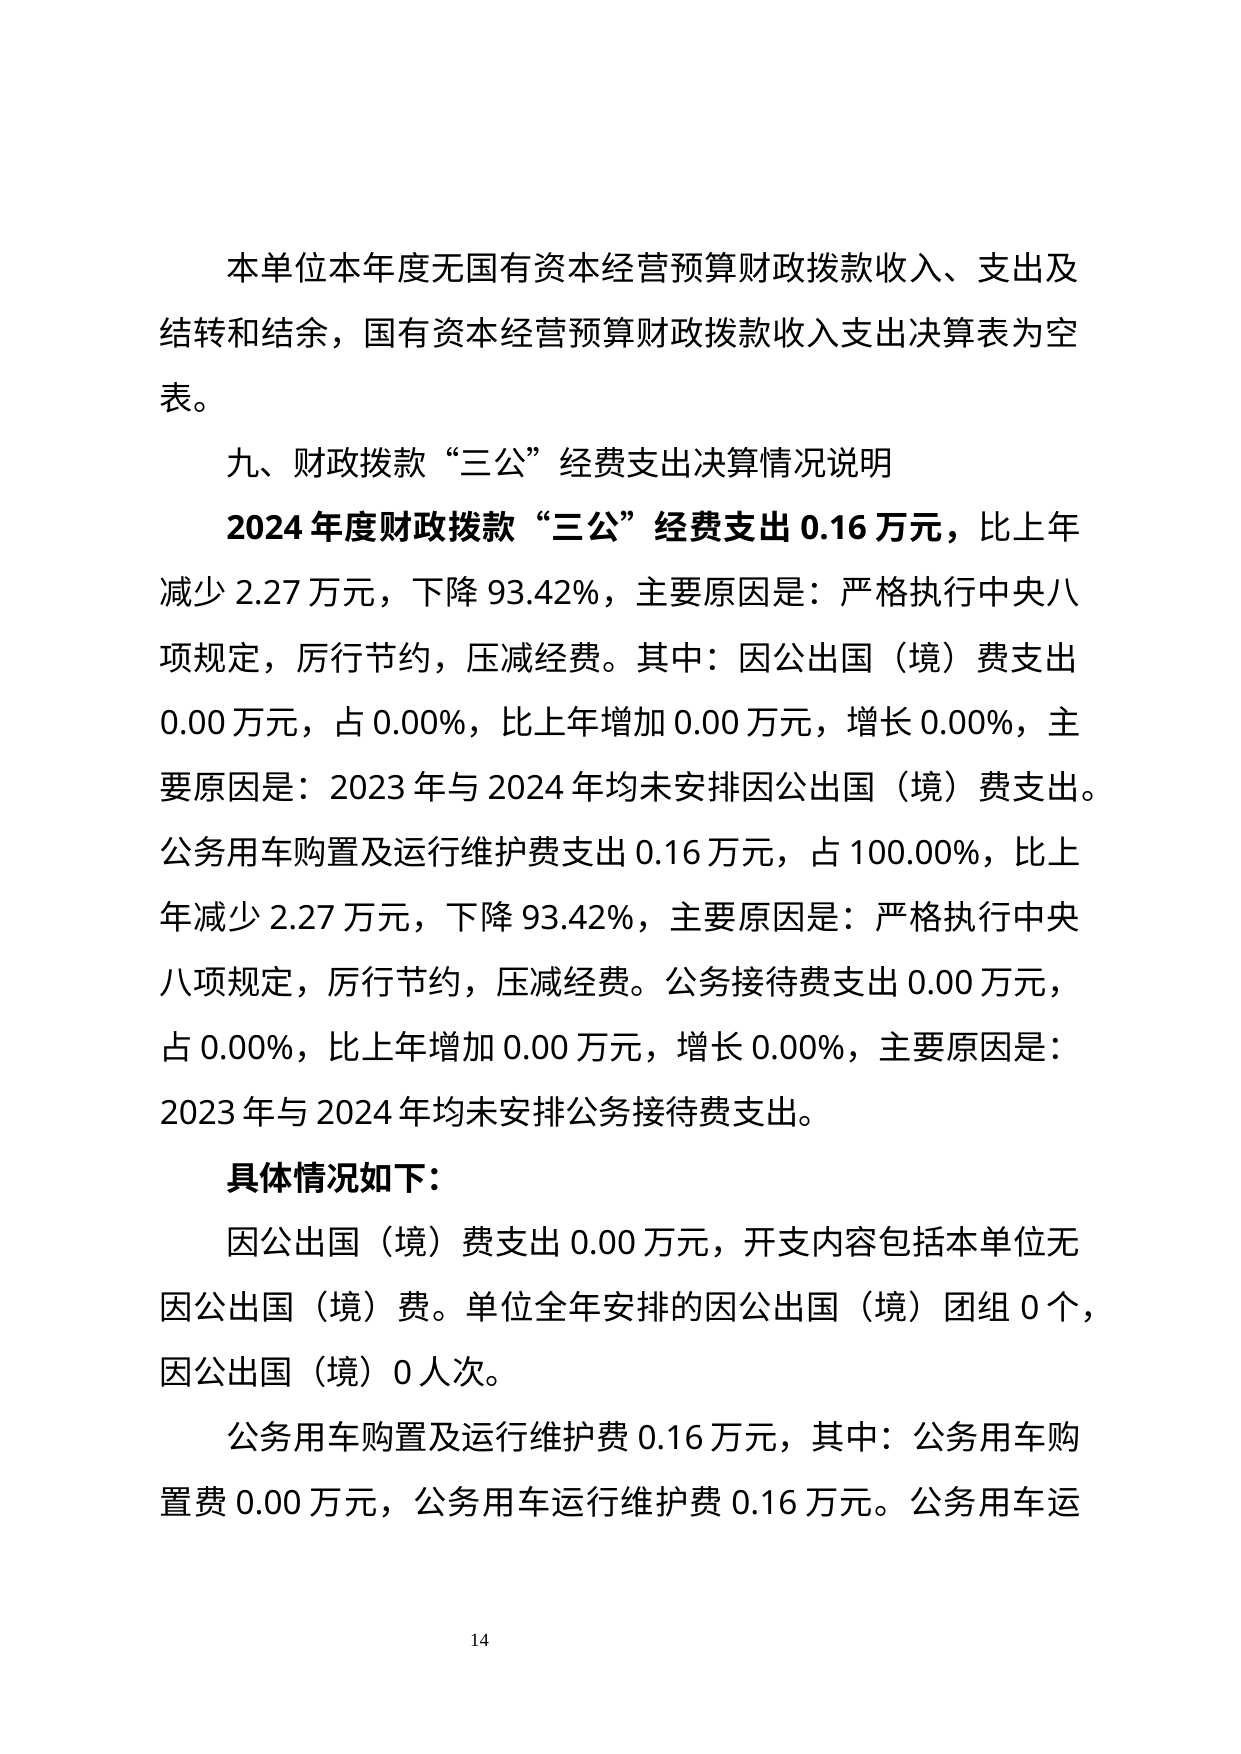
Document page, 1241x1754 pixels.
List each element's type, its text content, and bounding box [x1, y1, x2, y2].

text 本单位本年度无国有资本经营预算财政拨款收入、支出及结转和结余，国有资本经营预算财政拨款收入支出决算表为空表。 [159, 233, 1081, 428]
text 具体情况如下： [159, 1143, 1081, 1208]
text 九、财政拨款“三公”经费支出决算情况说明 [159, 428, 1081, 493]
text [159, 1403, 1081, 1533]
text 2024年度财政拨款“三公”经费支出0.16万元，比上年减少2.27万元，下降93.42%，主要原因是：严格执行中央八项规定，厉行节约，压减经费。其中：因公出国（境）费支出0.00万元，占0.00%，比上年增加0.00万元，增长0.00%，主要原因是：2023年与2024年均未安排因公出国（境）费支出。公务用车购置及运行维护费支出0.16万元，占100.00%，比上年减少2.27万元，下降93.42%，主要原因是：严格执行中央八项规定，厉行节约，压减经费。公务接待费支出0.00万元，占0.00%，比上年增加0.00万元，增长0.00%，主要原因是：2023年与2024年均未安排公务接待费支出。 [159, 493, 1081, 1143]
text 因公出国（境）费支出0.00万元，开支内容包括本单位无因公出国（境）费。单位全年安排的因公出国（境）团组0个，因公出国（境）0人次。 [159, 1208, 1081, 1403]
